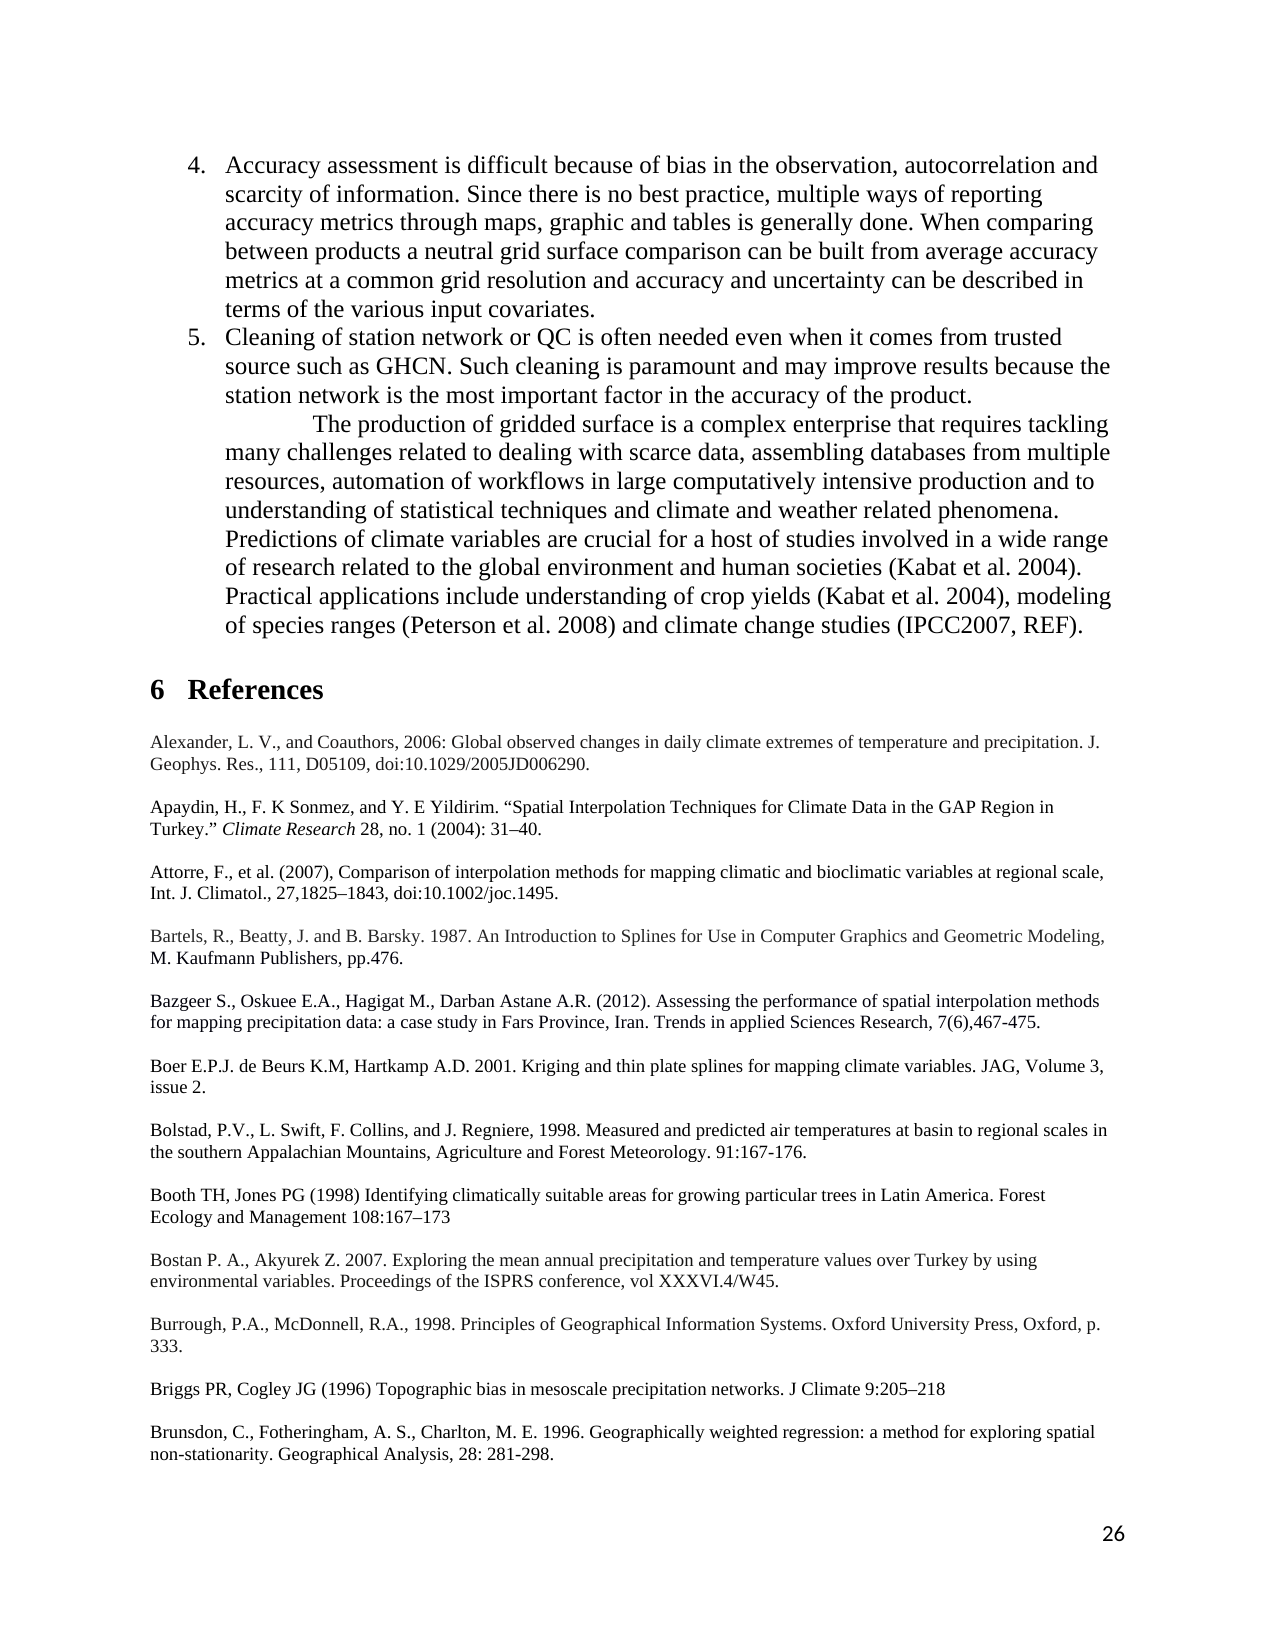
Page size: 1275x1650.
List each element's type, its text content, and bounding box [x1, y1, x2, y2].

text Apaydin, H., F. K Sonmez, and Y. E Yildirim. “Spatial Interpolation Techniques for Climate Data in the GAP Region in Turkey.” Climate Research 28, no. 1 (2004): 31–40. [150, 796, 1125, 839]
text Burrough, P.A., McDonnell, R.A., 1998. Principles of Geographical Information Systems. Oxford University Press, Oxford, p. 333. [150, 1313, 1125, 1356]
text Boer E.P.J. de Beurs K.M, Hartkamp A.D. 2001. Kriging and thin plate splines for mapping climate variables. JAG, Volume 3, issue 2. [150, 1054, 1125, 1098]
text Booth TH, Jones PG (1998) Identifying climatically suitable areas for growing particular trees in Latin America. Forest [150, 1184, 1125, 1206]
text Bolstad, P.V., L. Swift, F. Collins, and J. Regniere, 1998. Measured and predicted air temperatures at basin to regional scales in the southern Appalachian Mountains, Agriculture and Forest Meteorology. 91:167-176. [150, 1119, 1125, 1162]
list Accuracy assessment is difficult because of bias in the observation, autocorrelation and scarcity of information. Since there is no best practice, multiple ways of reporting accuracy metrics through maps, graphic and tables is generally done. When comparing between products a neutral grid surface comparison can be built from average accuracy metrics at a common grid resolution and accuracy and uncertainty can be described in terms of the various input covariates. [187, 150, 1125, 322]
list Cleaning of station network or QC is often needed even when it comes from trusted source such as GHCN. Such cleaning is paramount and may improve results because the station network is the most important factor in the accuracy of the product. [187, 322, 1125, 409]
text Bostan P. A., Akyurek Z. 2007. Exploring the mean annual precipitation and temperature values over Turkey by using environmental variables. Proceedings of the ISPRS conference, vol XXXVI.4/W45. [150, 1249, 1125, 1292]
text Alexander, L. V., and Coauthors, 2006: Global observed changes in daily climate extremes of temperature and precipitation. J. Geophys. Res., 111, D05109, doi:10.1029/2005JD006290. [150, 731, 1125, 774]
text Ecology and Management 108:167–173 [150, 1206, 1125, 1227]
text Bazgeer S., Oskuee E.A., Hagigat M., Darban Astane A.R. (2012). Assessing the performance of spatial interpolation methods for mapping precipitation data: a case study in Fars Province, Iran. Trends in applied Sciences Research, 7(6),467-475. [150, 990, 1125, 1033]
text Bartels, R., Beatty, J. and B. Barsky. 1987. An Introduction to Splines for Use in Computer Graphics and Geometric Modeling, M. Kaufmann Publishers, pp.476. [150, 925, 1125, 968]
text The production of gridded surface is a complex enterprise that requires tackling many challenges related to dealing with scarce data, assembling databases from multiple resources, automation of workflows in large computatively intensive production and to understanding of statistical techniques and climate and weather related phenomena. Predictions of climate variables are crucial for a host of studies involved in a wide range of research related to the global environment and human societies (Kabat et al. 2004). Practical applications include understanding of crop yields (Kabat et al. 2004), modeling of species ranges (Peterson et al. 2008) and climate change studies (IPCC2007, REF). [225, 409, 1125, 639]
list References [150, 672, 1125, 705]
text Brunsdon, C., Fotheringham, A. S., Charlton, M. E. 1996. Geographically weighted regression: a method for exploring spatial non-stationarity. Geographical Analysis, 28: 281-298. [150, 1421, 1125, 1464]
text Briggs PR, Cogley JG (1996) Topographic bias in mesoscale precipitation networks. J Climate 9:205–218 [150, 1378, 1125, 1399]
text Attorre, F., et al. (2007), Comparison of interpolation methods for mapping climatic and bioclimatic variables at regional scale, Int. J. Climatol., 27,1825–1843, doi:10.1002/joc.1495. [150, 861, 1125, 904]
